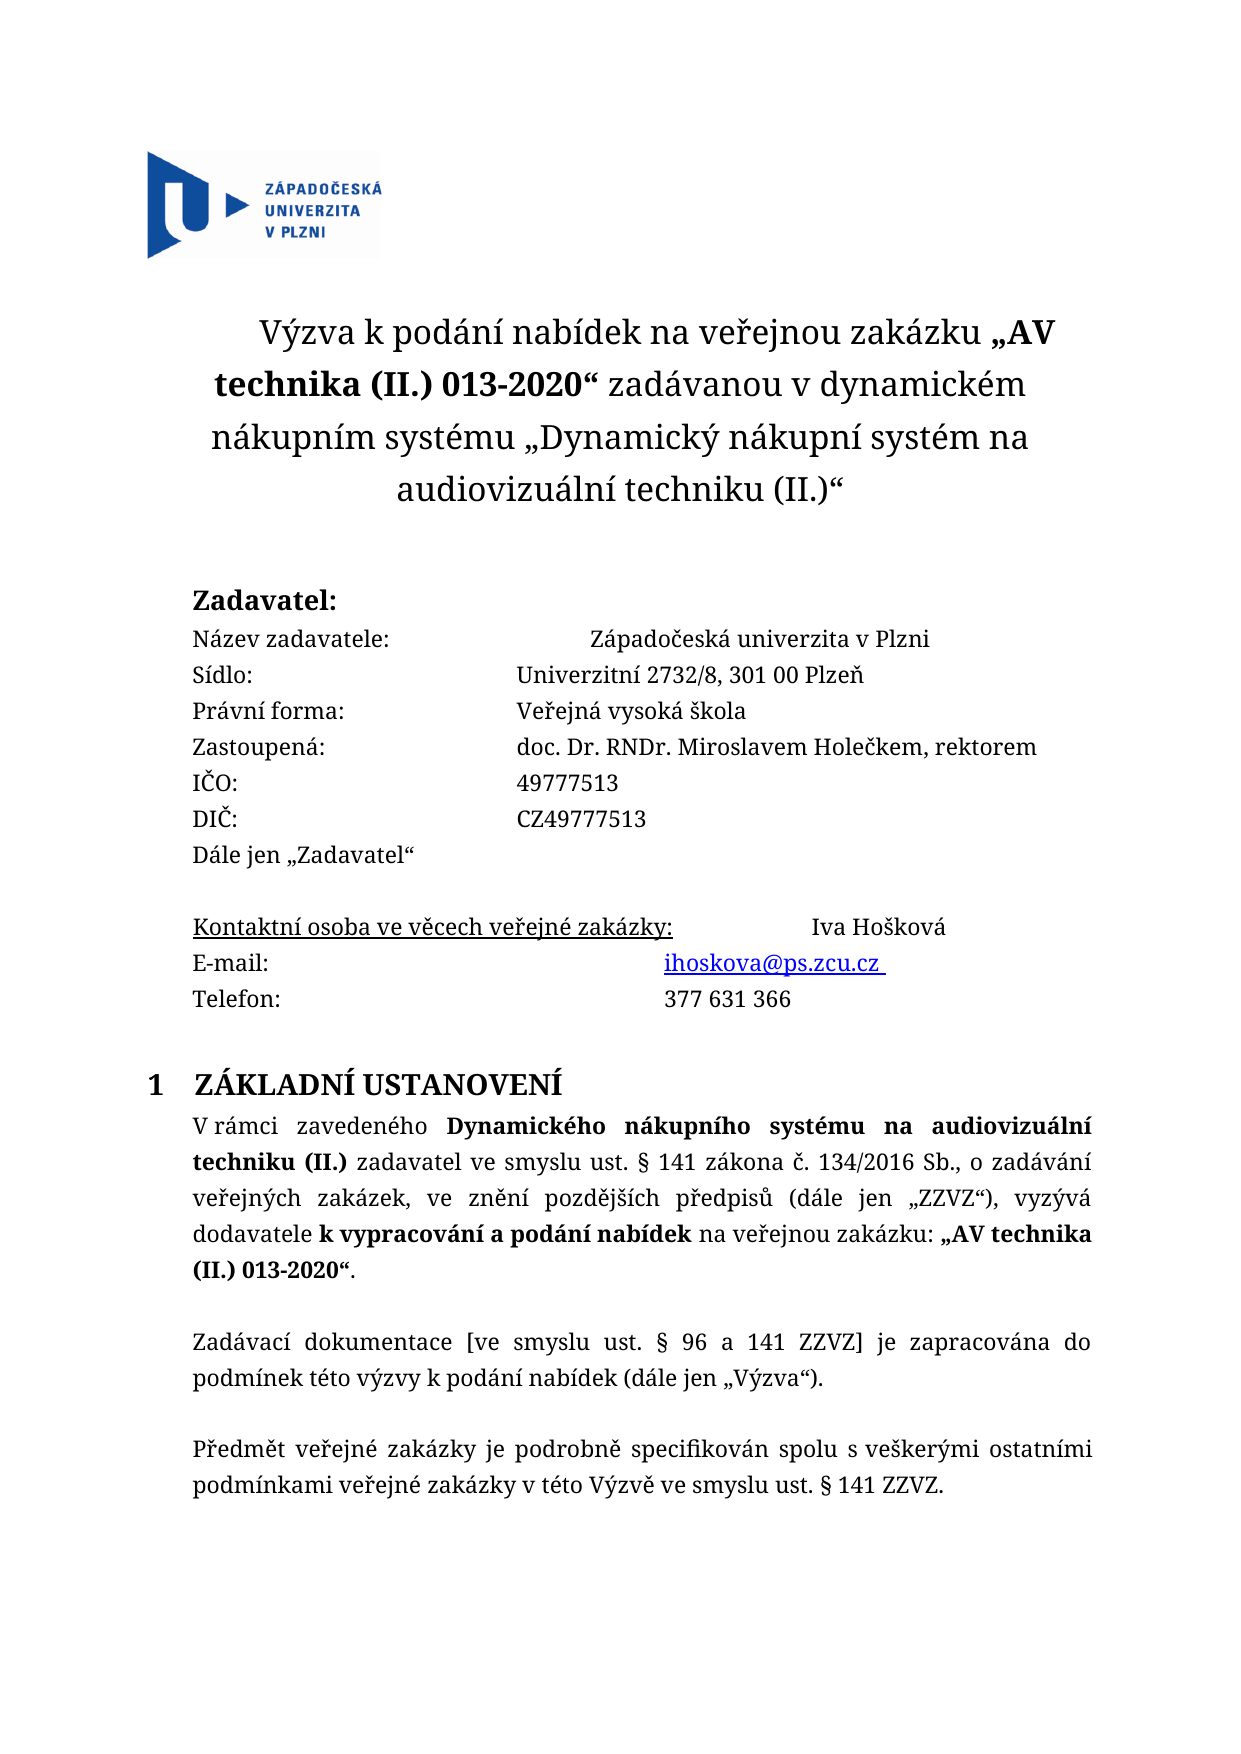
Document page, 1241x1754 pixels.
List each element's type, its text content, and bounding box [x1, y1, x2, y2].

text Telefon: 377 631 366 [148, 983, 1093, 1014]
text Kontaktní osoba ve věcech veřejné zakázky: Iva Hošková [148, 911, 1093, 942]
text Výzva k podání nabídek na veřejnou zakázku „AV technika (II.) 013-2020“ zadávanou v dynamickém nákupním systému „Dynamický nákupní systém na audiovizuální techniku (II.)“ [148, 309, 1093, 511]
text Zastoupená: doc. Dr. RNDr. Miroslavem Holečkem, rektorem [192, 731, 1093, 762]
text V rámci zavedeného Dynamického nákupního systému na audiovizuální techniku (II.) zadavatel ve smyslu ust. § 141 zákona č. 134/2016 Sb., o zadávání veřejných zakázek, ve znění pozdějších předpisů (dále jen „ZZVZ“), vyzývá dodavatele k vypracování a podání nabídek na veřejnou zakázku: „AV technika (II.) 013-2020“. [192, 1110, 1093, 1285]
text Předmět veřejné zakázky je podrobně specifikován spolu s veškerými ostatními podmínkami veřejné zakázky v této Výzvě ve smyslu ust. § 141 ZZVZ. [192, 1433, 1093, 1501]
text 1 ZÁKLADNÍ USTANOVENÍ [148, 1064, 1093, 1104]
text Právní forma: Veřejná vysoká škola [148, 695, 1093, 727]
text IČO: 49777513 [148, 767, 1093, 798]
text Zadavatel: [192, 581, 1093, 618]
text Název zadavatele: Západočeská univerzita v Plzni [148, 623, 1093, 655]
text Sídlo: Univerzitní 2732/8, 301 00 Plzeň [148, 659, 1093, 691]
text DIČ: CZ49777513 [148, 803, 1093, 834]
text E-mail: ihoskova@ps.zcu.cz [148, 947, 1093, 978]
text Dále jen „Zadavatel“ [148, 839, 1093, 870]
text Zadávací dokumentace [ve smyslu ust. § 96 a 141 ZZVZ] je zapracována do podmínek této výzvy k podání nabídek (dále jen „Výzva“). [192, 1326, 1093, 1393]
picture [147, 151, 382, 259]
